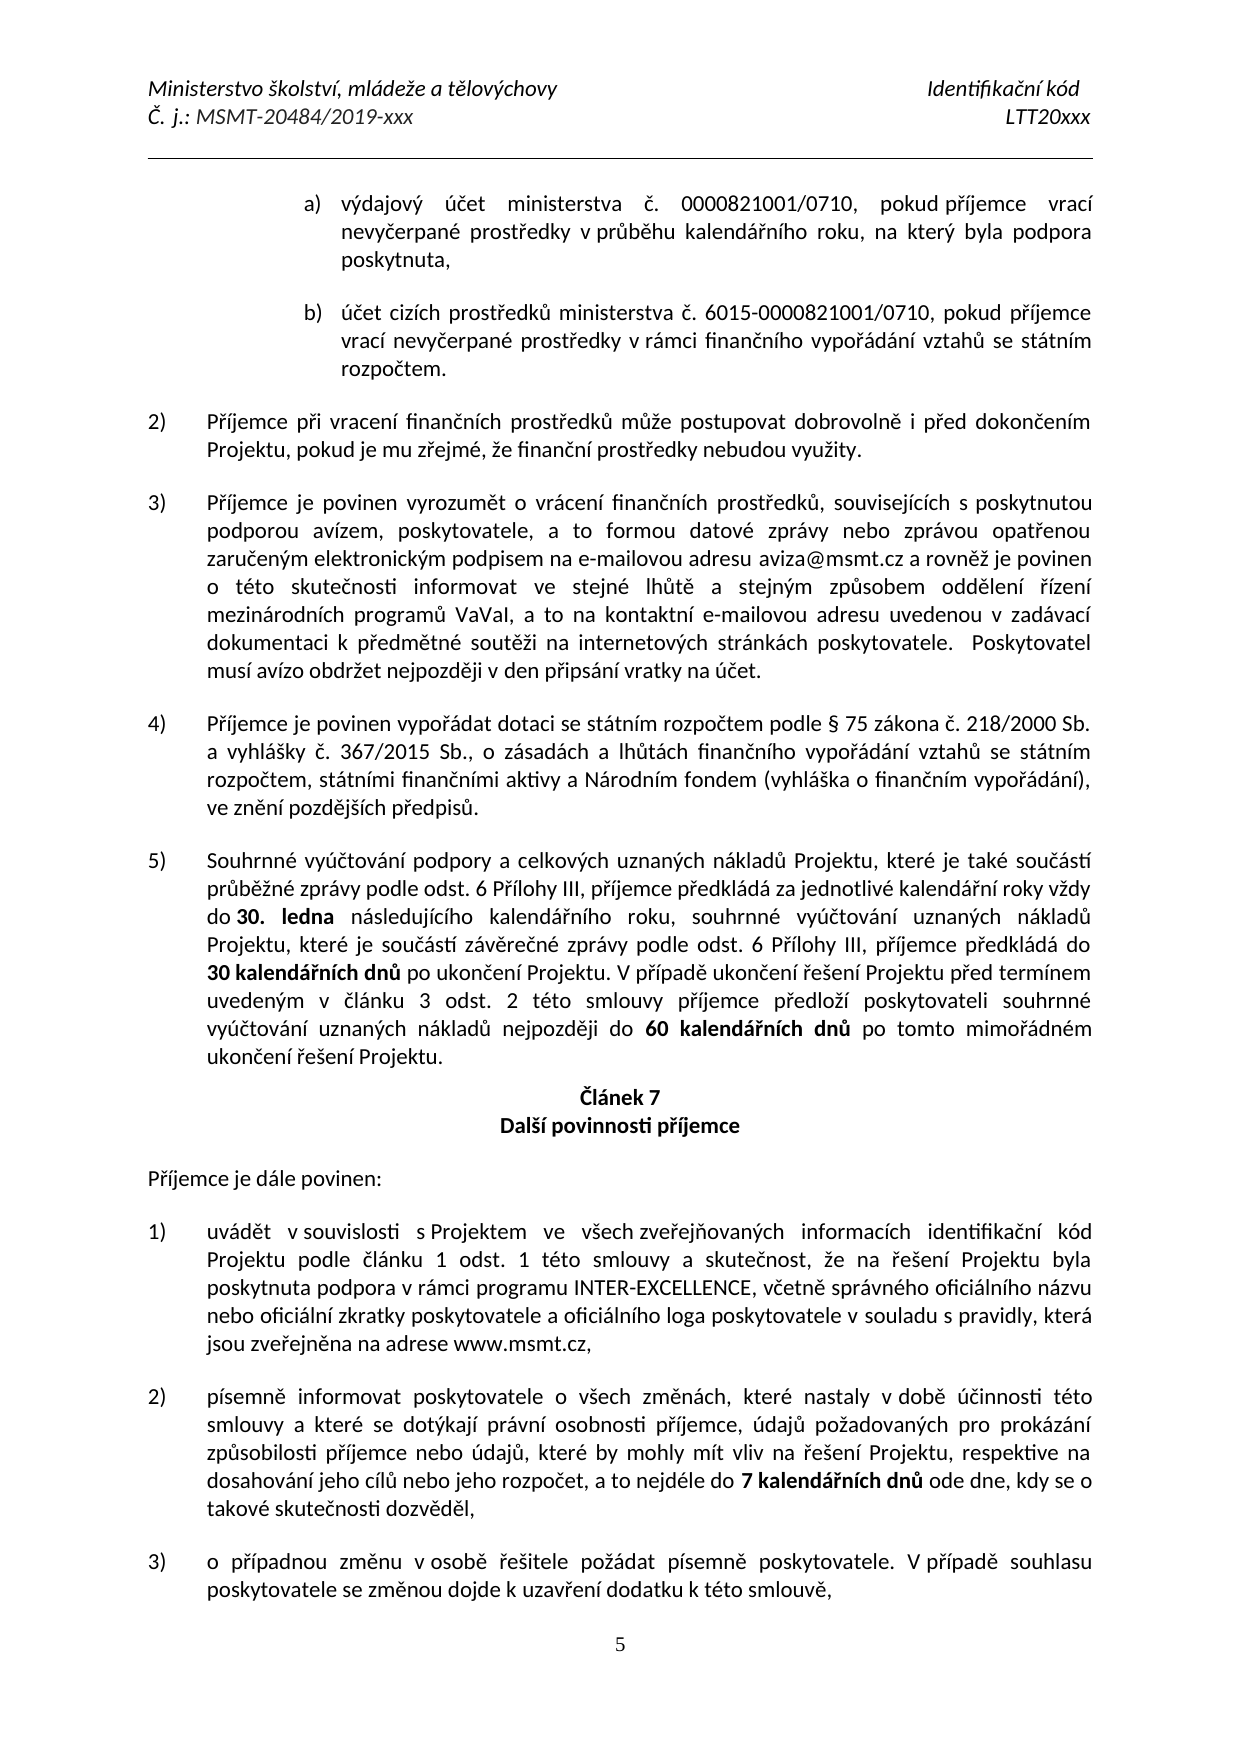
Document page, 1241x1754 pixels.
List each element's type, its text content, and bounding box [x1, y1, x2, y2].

list výdajový účet ministerstva č. 0000821001/0710, pokud příjemce vrací nevyčerpané prostředky v průběhu kalendářního roku, na který byla podpora poskytnuta, [303, 189, 1093, 273]
list uvádět v souvislosti s Projektem ve všech zveřejňovaných informacích identifikační kód Projektu podle článku 1 odst. 1 této smlouvy a skutečnost, že na řešení Projektu byla poskytnuta podpora v rámci programu INTER-EXCELLENCE, včetně správného oficiálního názvu nebo oficiální zkratky poskytovatele a oficiálního loga poskytovatele v souladu s pravidly, která jsou zveřejněna na adrese www.msmt.cz, [148, 1217, 1093, 1357]
list písemně informovat poskytovatele o všech změnách, které nastaly v době účinnosti této smlouvy a které se dotýkají právní osobnosti příjemce, údajů požadovaných pro prokázání způsobilosti příjemce nebo údajů, které by mohly mít vliv na řešení Projektu, respektive na dosahování jeho cílů nebo jeho rozpočet, a to nejdéle do 7 kalendářních dnů ode dne, kdy se o takové skutečnosti dozvěděl, [148, 1382, 1093, 1522]
text Další povinnosti příjemce [148, 1111, 1093, 1139]
text Článek 7 [148, 1083, 1093, 1111]
list účet cizích prostředků ministerstva č. 6015-0000821001/0710, pokud příjemce vrací nevyčerpané prostředky v rámci finančního vypořádání vztahů se státním rozpočtem. [303, 298, 1093, 382]
list o případnou změnu v osobě řešitele požádat písemně poskytovatele. V případě souhlasu poskytovatele se změnou dojde k uzavření dodatku k této smlouvě, [148, 1547, 1093, 1603]
list Příjemce je povinen vyrozumět o vrácení finančních prostředků, souvisejících s poskytnutou podporou avízem, poskytovatele, a to formou datové zprávy nebo zprávou opatřenou zaručeným elektronickým podpisem na e-mailovou adresu aviza@msmt.cz a rovněž je povinen o této skutečnosti informovat ve stejné lhůtě a stejným způsobem oddělení řízení mezinárodních programů VaVaI, a to na kontaktní e-mailovou adresu uvedenou v zadávací dokumentaci k předmětné soutěži na internetových stránkách poskytovatele. Poskytovatel musí avízo obdržet nejpozději v den připsání vratky na účet. [148, 488, 1093, 684]
text Příjemce je dále povinen: [148, 1164, 1093, 1192]
list Příjemce je povinen vypořádat dotaci se státním rozpočtem podle § 75 zákona č. 218/2000 Sb. a vyhlášky č. 367/2015 Sb., o zásadách a lhůtách finančního vypořádání vztahů se státním rozpočtem, státními finančními aktivy a Národním fondem (vyhláška o finančním vypořádání), ve znění pozdějších předpisů. [148, 709, 1093, 821]
list Příjemce při vracení finančních prostředků může postupovat dobrovolně i před dokončením Projektu, pokud je mu zřejmé, že finanční prostředky nebudou využity. [148, 407, 1093, 463]
list Souhrnné vyúčtování podpory a celkových uznaných nákladů Projektu, které je také součástí průběžné zprávy podle odst. 6 Přílohy III, příjemce předkládá za jednotlivé kalendářní roky vždy do 30. ledna následujícího kalendářního roku, souhrnné vyúčtování uznaných nákladů Projektu, které je součástí závěrečné zprávy podle odst. 6 Přílohy III, příjemce předkládá do 30 kalendářních dnů po ukončení Projektu. V případě ukončení řešení Projektu před termínem uvedeným v článku 3 odst. 2 této smlouvy příjemce předloží poskytovateli souhrnné vyúčtování uznaných nákladů nejpozději do 60 kalendářních dnů po tomto mimořádném ukončení řešení Projektu. [148, 846, 1093, 1071]
